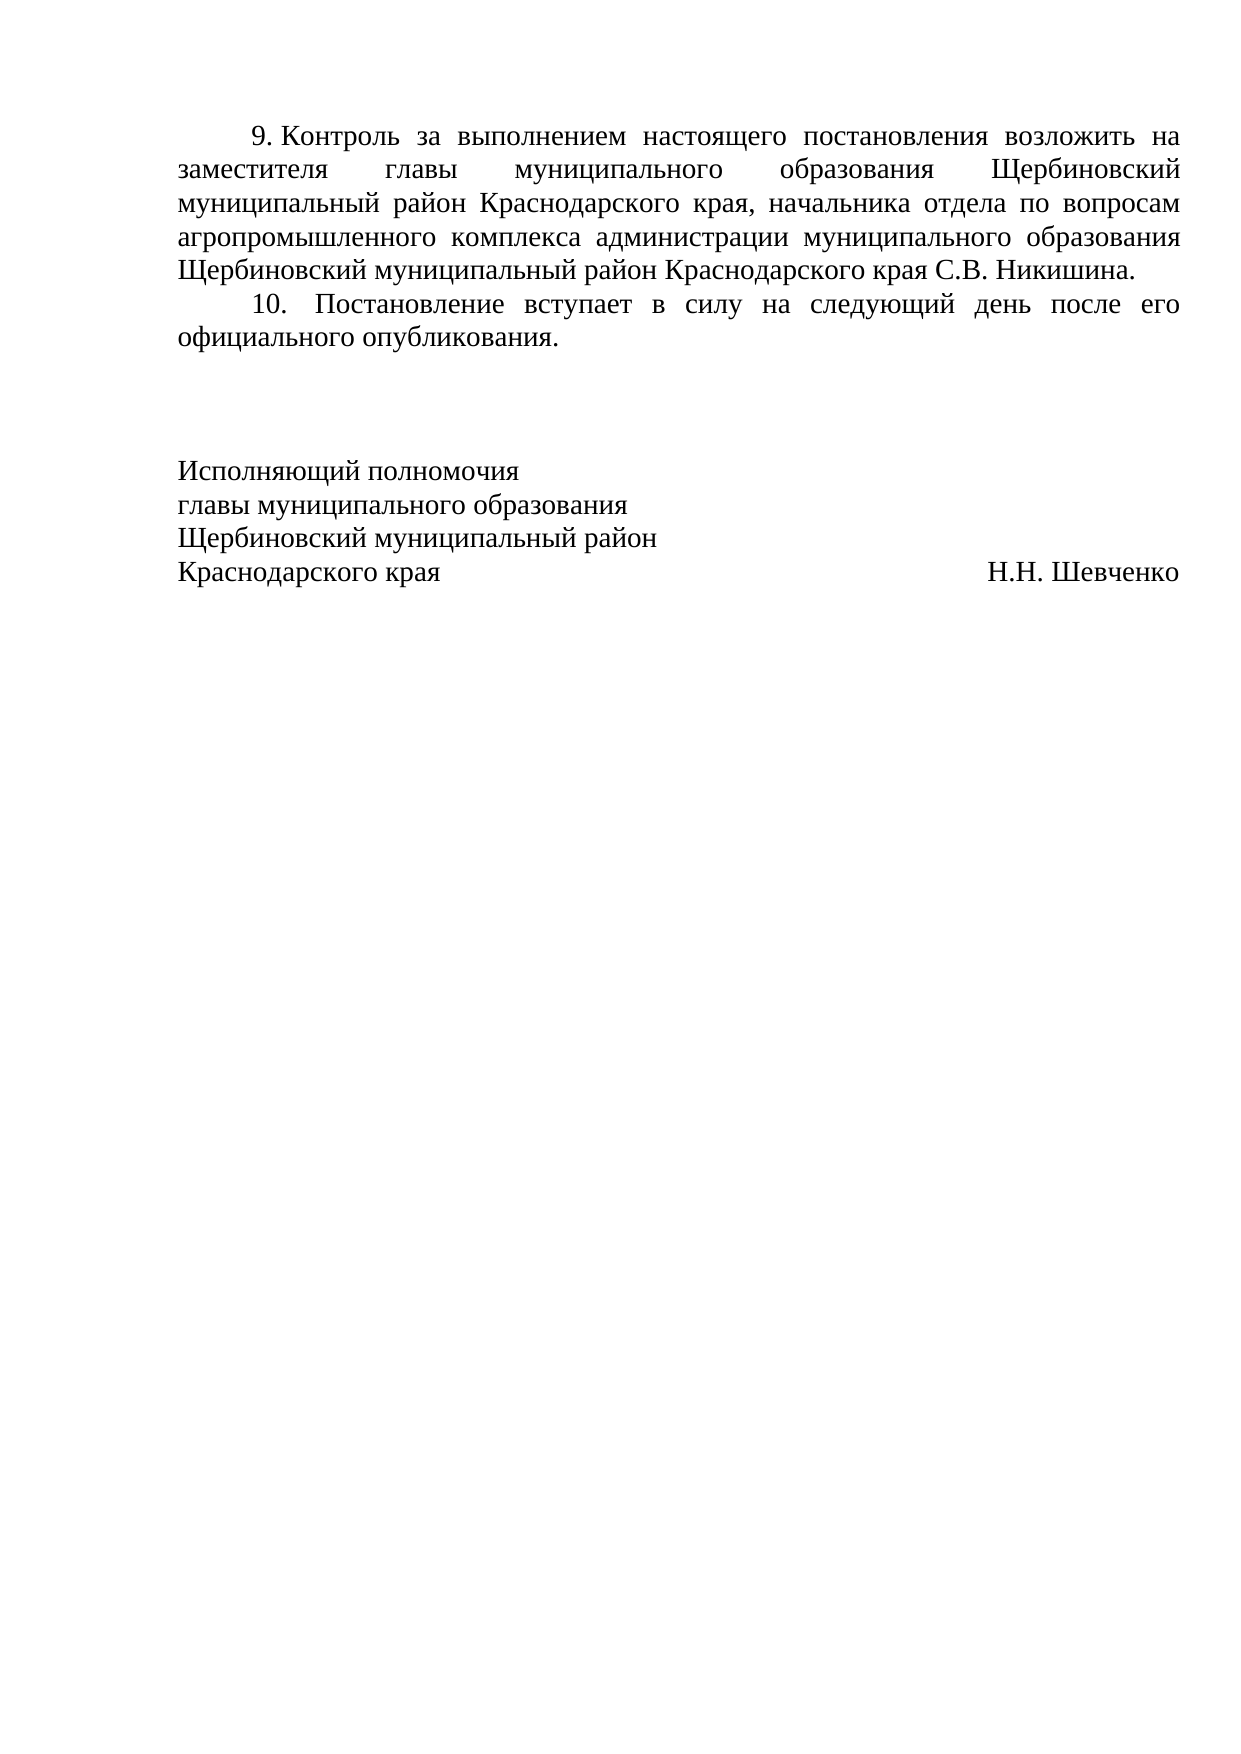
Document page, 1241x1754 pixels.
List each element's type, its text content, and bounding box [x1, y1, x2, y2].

text главы муниципального образования [177, 487, 1181, 521]
list Постановление вступает в силу на следующий день после его официального опубликования. [177, 286, 1181, 353]
list Контроль за выполнением настоящего постановления возложить на заместителя главы муниципального образования Щербиновский муниципальный район Краснодарского края, начальника отдела по вопросам агропромышленного комплекса администрации муниципального образования Щербиновский муниципальный район Краснодарского края С.В. Никишина. [177, 118, 1181, 286]
text Исполняющий полномочия [177, 453, 1181, 487]
text Краснодарского края Н.Н. Шевченко [177, 554, 1181, 588]
text Щербиновский муниципальный район [177, 521, 1181, 554]
